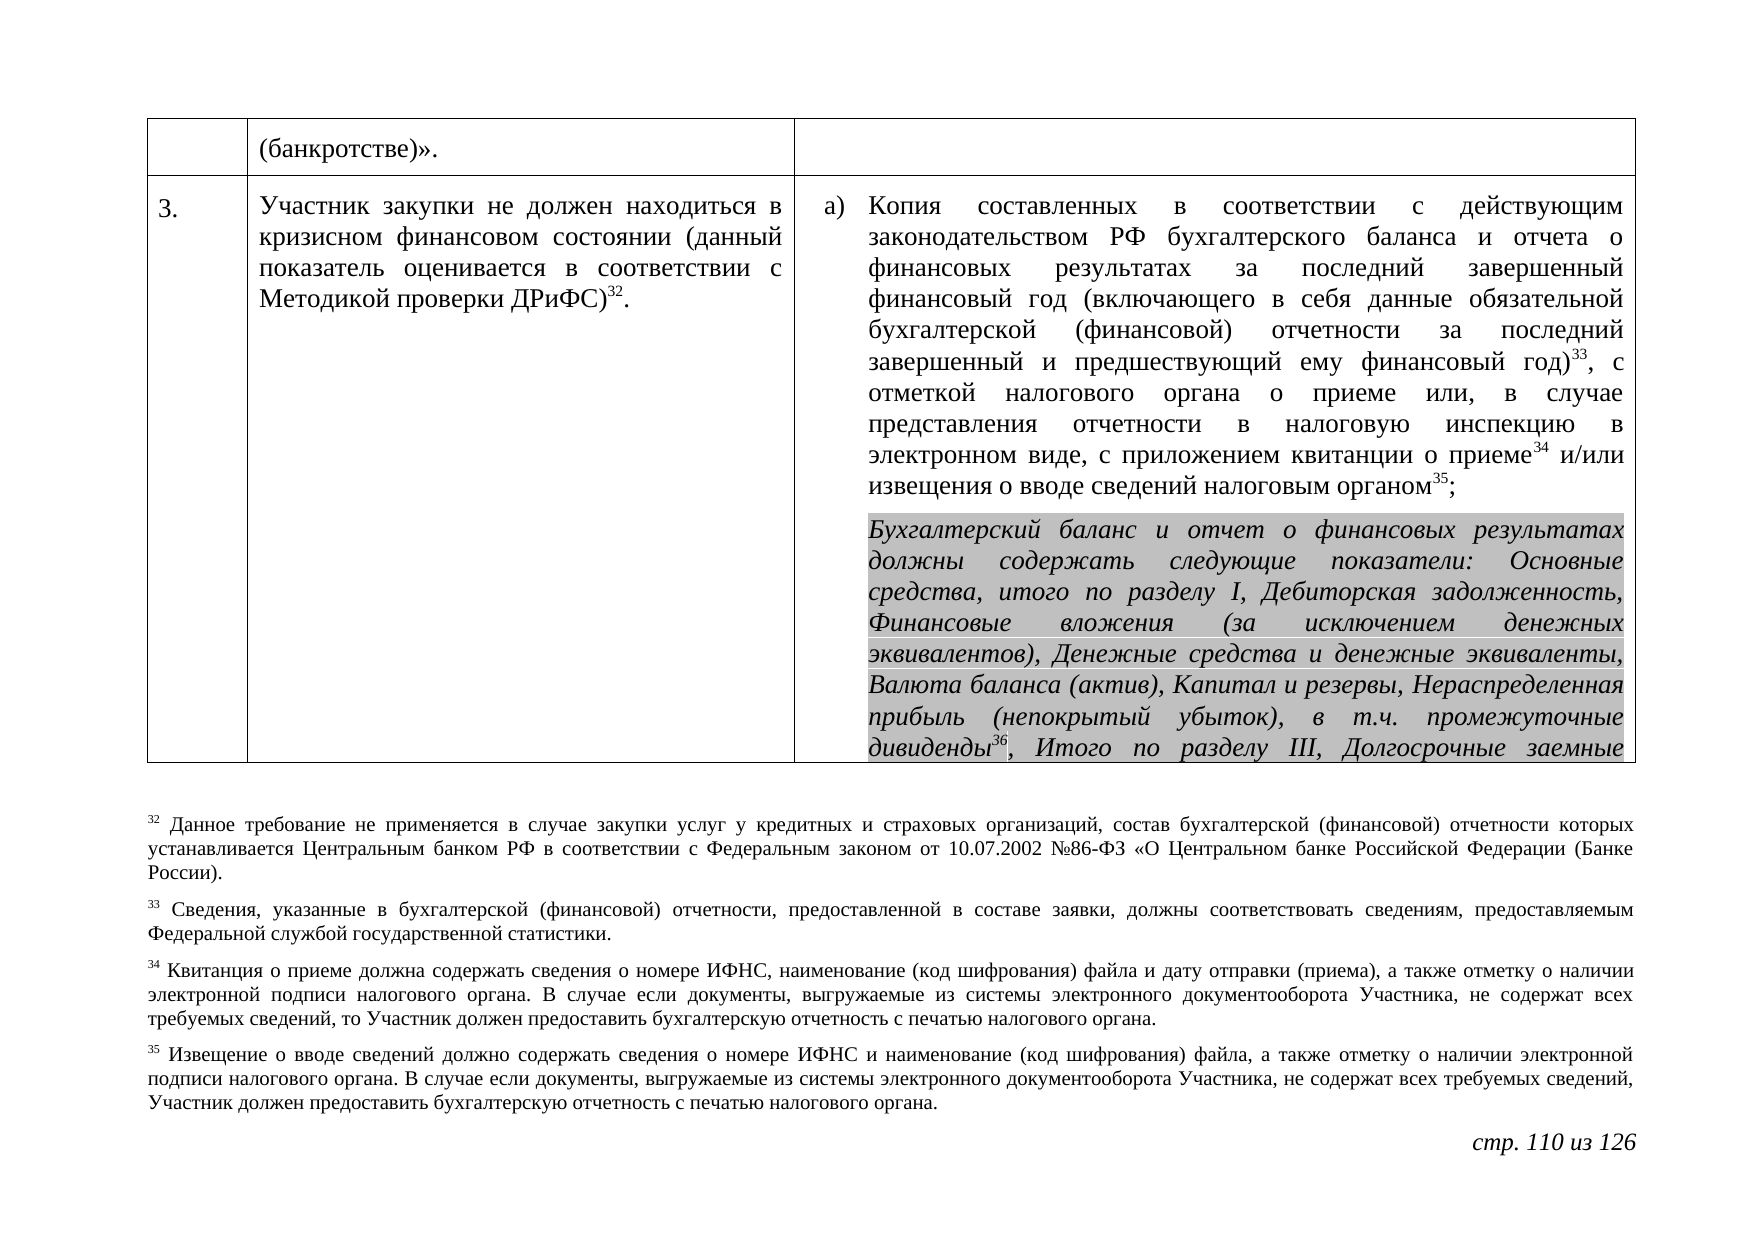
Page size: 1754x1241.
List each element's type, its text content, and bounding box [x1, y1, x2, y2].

table_cell [148, 176, 247, 762]
table_cell Участник закупки не должен находиться в кризисном финансовом состоянии (данный показатель оценивается в соответствии с Методикой проверки ДРиФС). [248, 176, 794, 762]
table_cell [248, 119, 794, 175]
table_cell Копия составленных в соответствии с действующим законодательством РФ бухгалтерского баланса и отчета о финансовых результатах за последний завершенный финансовый год (включающего в себя данные обязательной бухгалтерской (финансовой) отчетности за последний завершенный и предшествующий ему финансовый год), с отметкой налогового органа о приеме или, в случае представления отчетности в налоговую инспекцию в электронном виде, с приложением квитанции о приеме и/или извещения о вводе сведений налоговым органом; Бухгалтерский баланс и отчет о финансовых результатах должны содержать следующие показатели: Основные средства, итого по разделу I, Дебиторская задолженность, Финансовые вложения (за исключением денежных эквивалентов), Денежные средства и денежные эквиваленты, Валюта баланса (актив), Капитал и резервы, Нераспределенная прибыль (непокрытый убыток), в т.ч. промежуточные дивиденды, Итого по разделу III, Долгосрочные заемные средства, Итого по разделу IV, Краткосрочные заемные средства, Кредиторская задолженность, Итого по разделу V, Валюта баланса (пассив), Выручка, Проценты к уплате, Прибыль (убыток) до налогообложения. В случае если Участник предоставляет в налоговые органы упрощенную бухгалтерскую (финансовую) отчетность, ему необходимо предоставить в составе заявки копию данной отчетности с отметкой налогового органа о приеме или, в случае представления отчетности в налоговую инспекцию в электронном виде, с приложением квитанции о приеме и/или извещения о вводе сведений налоговым органом, а также дополнительно сведения о размере всех требуемых показателей по установленной в настоящей Документации о закупке форме (подраздел 7.8) по данным отчетных периодов, содержащихся в предоставленной упрощенной бухгалтерской (финансовой) отчетности. Иные участники закупки (индивидуальные предприниматели и иностранные лица), имеющие право не вести бухгалтерский учет в соответствии с п.2 ст.6 Федерального закона от 06.12.2011 №402-ФЗ «О бухгалтерском учете», предоставляют данные за последний завершенный и предшествующий ему финансовый год по установленной в Документации о закупке форме — Данные бухгалтерской (финансовой) отчетности (форма 8) (подраздел 7.8), заверенные подписями индивидуального предпринимателя / руководителя и главного бухгалтера, а также печатью Участника (при наличии таковой). Вновь зарегистрированные участники, на момент подачи заявки не предоставлявшие в соответствии с действующим законодательством РФ в налоговые органы бухгалтерскую (финансовую) отчетность за завершенный финансовый год, предоставляют заверенную подписями руководителя и главного бухгалтера, а также печатью Участника (при наличии таковой) копию составленной в соответствии с требованиями действующего законодательства РФ промежуточной бухгалтерской (финансовой) отчетности (за последний завершенный квартал), содержащую все вышеперечисленные показатели, либо данные по установленной в Документации о закупке форме — Данные бухгалтерской (финансовой) отчетности (форма 8) (подраздел 7.8). [795, 176, 1635, 762]
table_cell [148, 119, 247, 175]
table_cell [795, 119, 1635, 175]
